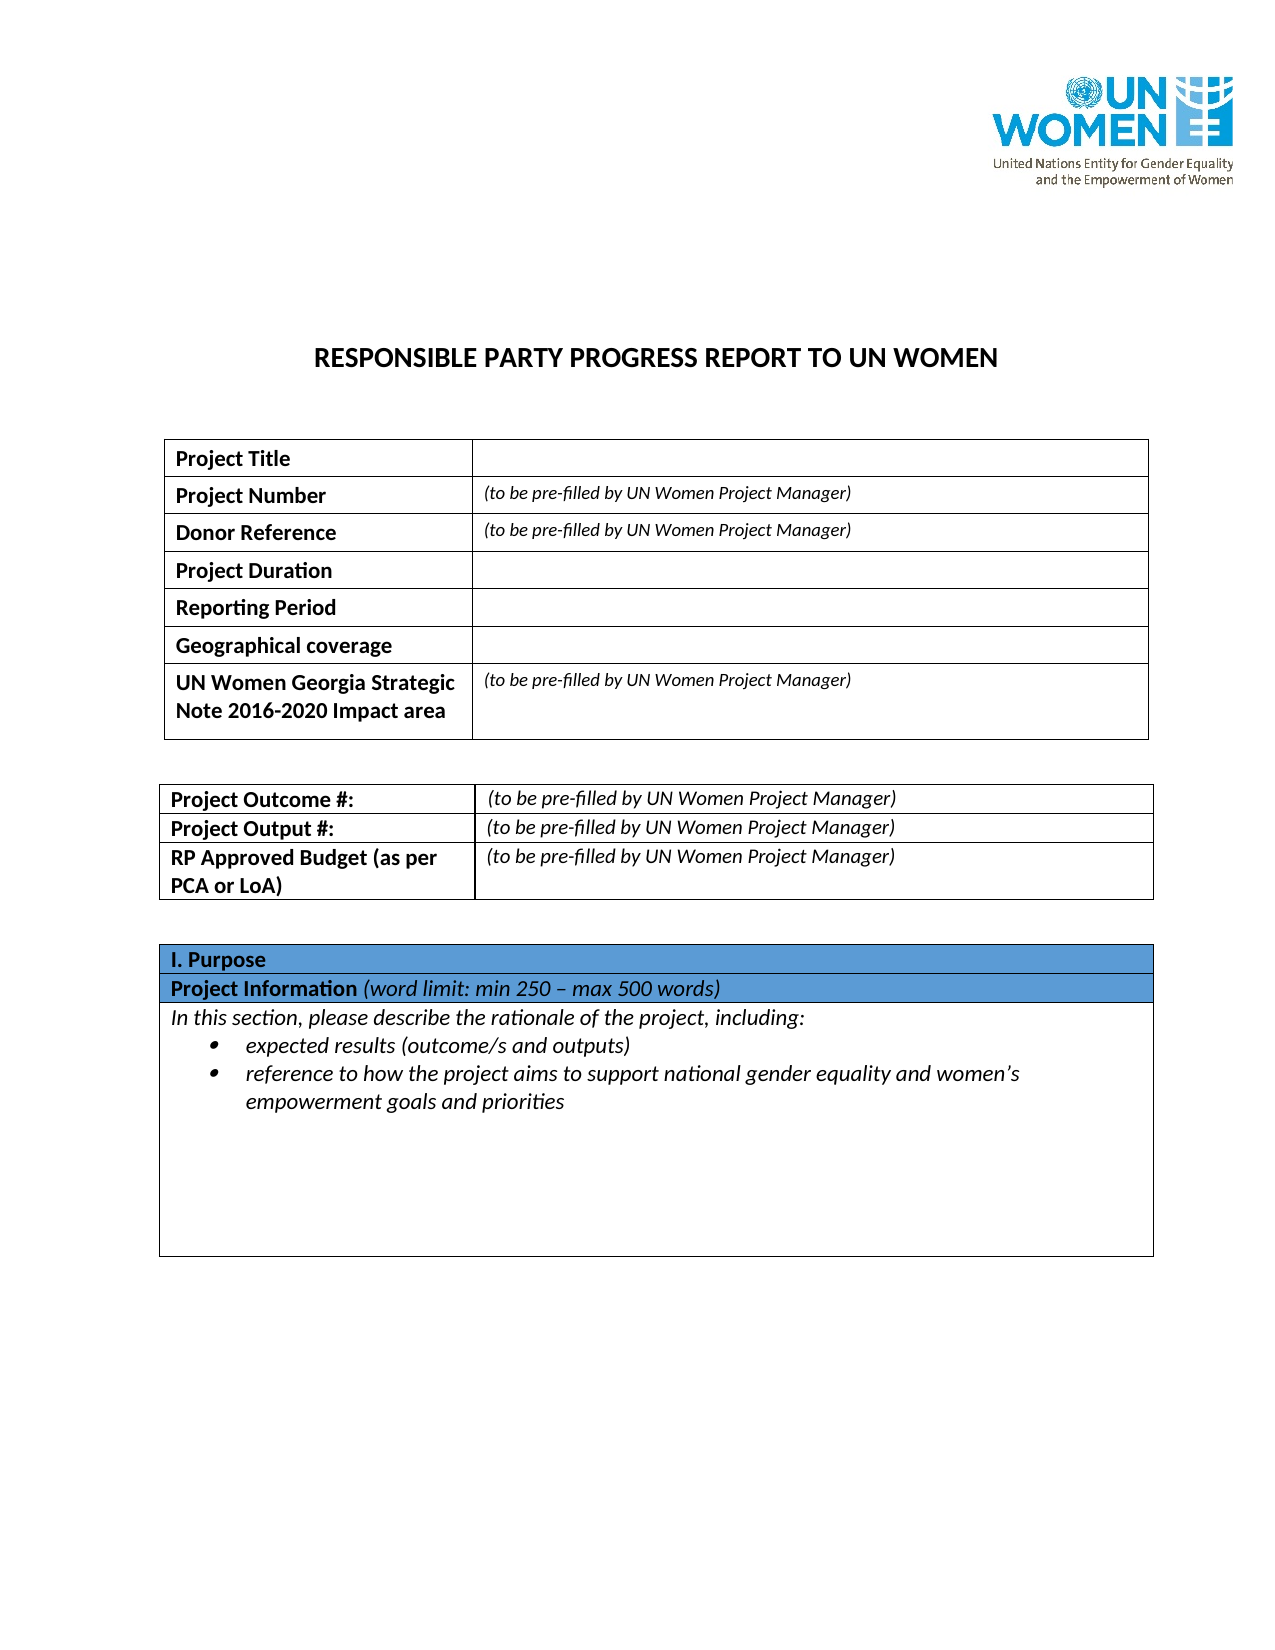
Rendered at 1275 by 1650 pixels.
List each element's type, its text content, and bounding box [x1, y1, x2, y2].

table_cell (to be pre-filled by UN Women Project Manager) [476, 814, 1153, 842]
picture [985, 75, 1233, 206]
table_cell In this section, please describe the rationale of the project, including: expected results (outcome/s and outputs) reference to how the project aims to support national gender equality and women’s empowerment goals and priorities [160, 1003, 1153, 1256]
table_cell Project Number [165, 477, 472, 513]
table_cell (to be pre-filled by UN Women Project Manager) [473, 664, 1148, 739]
table_cell Geographical coverage [165, 627, 472, 663]
table_cell (to be pre-filled by UN Women Project Manager) [473, 514, 1148, 551]
table_header (to be pre-filled by UN Women Project Manager) [476, 785, 1153, 813]
table_cell UN Women Georgia Strategic Note 2016-2020 Impact area [165, 664, 472, 739]
table_cell (to be pre-filled by UN Women Project Manager) [473, 477, 1148, 513]
table_cell Project Duration [165, 552, 472, 588]
table_cell RP Approved Budget (as per PCA or LoA) [160, 843, 474, 899]
table_header Project Outcome #: [160, 785, 474, 813]
table_header [473, 440, 1148, 476]
table_cell Project Output #: [160, 814, 474, 842]
table_header Project Title [165, 440, 472, 476]
table_cell Donor Reference [165, 514, 472, 551]
text Responsible Party Progress Report to UN Women [75, 339, 1237, 375]
table_cell [473, 589, 1148, 626]
table_cell [473, 627, 1148, 663]
table_header I. Purpose [160, 945, 1153, 973]
table_cell Project Information (word limit: min 250 – max 500 words) [160, 974, 1153, 1002]
table_cell Reporting Period [165, 589, 472, 626]
table_cell (to be pre-filled by UN Women Project Manager) [476, 843, 1153, 899]
table_cell [473, 552, 1148, 588]
